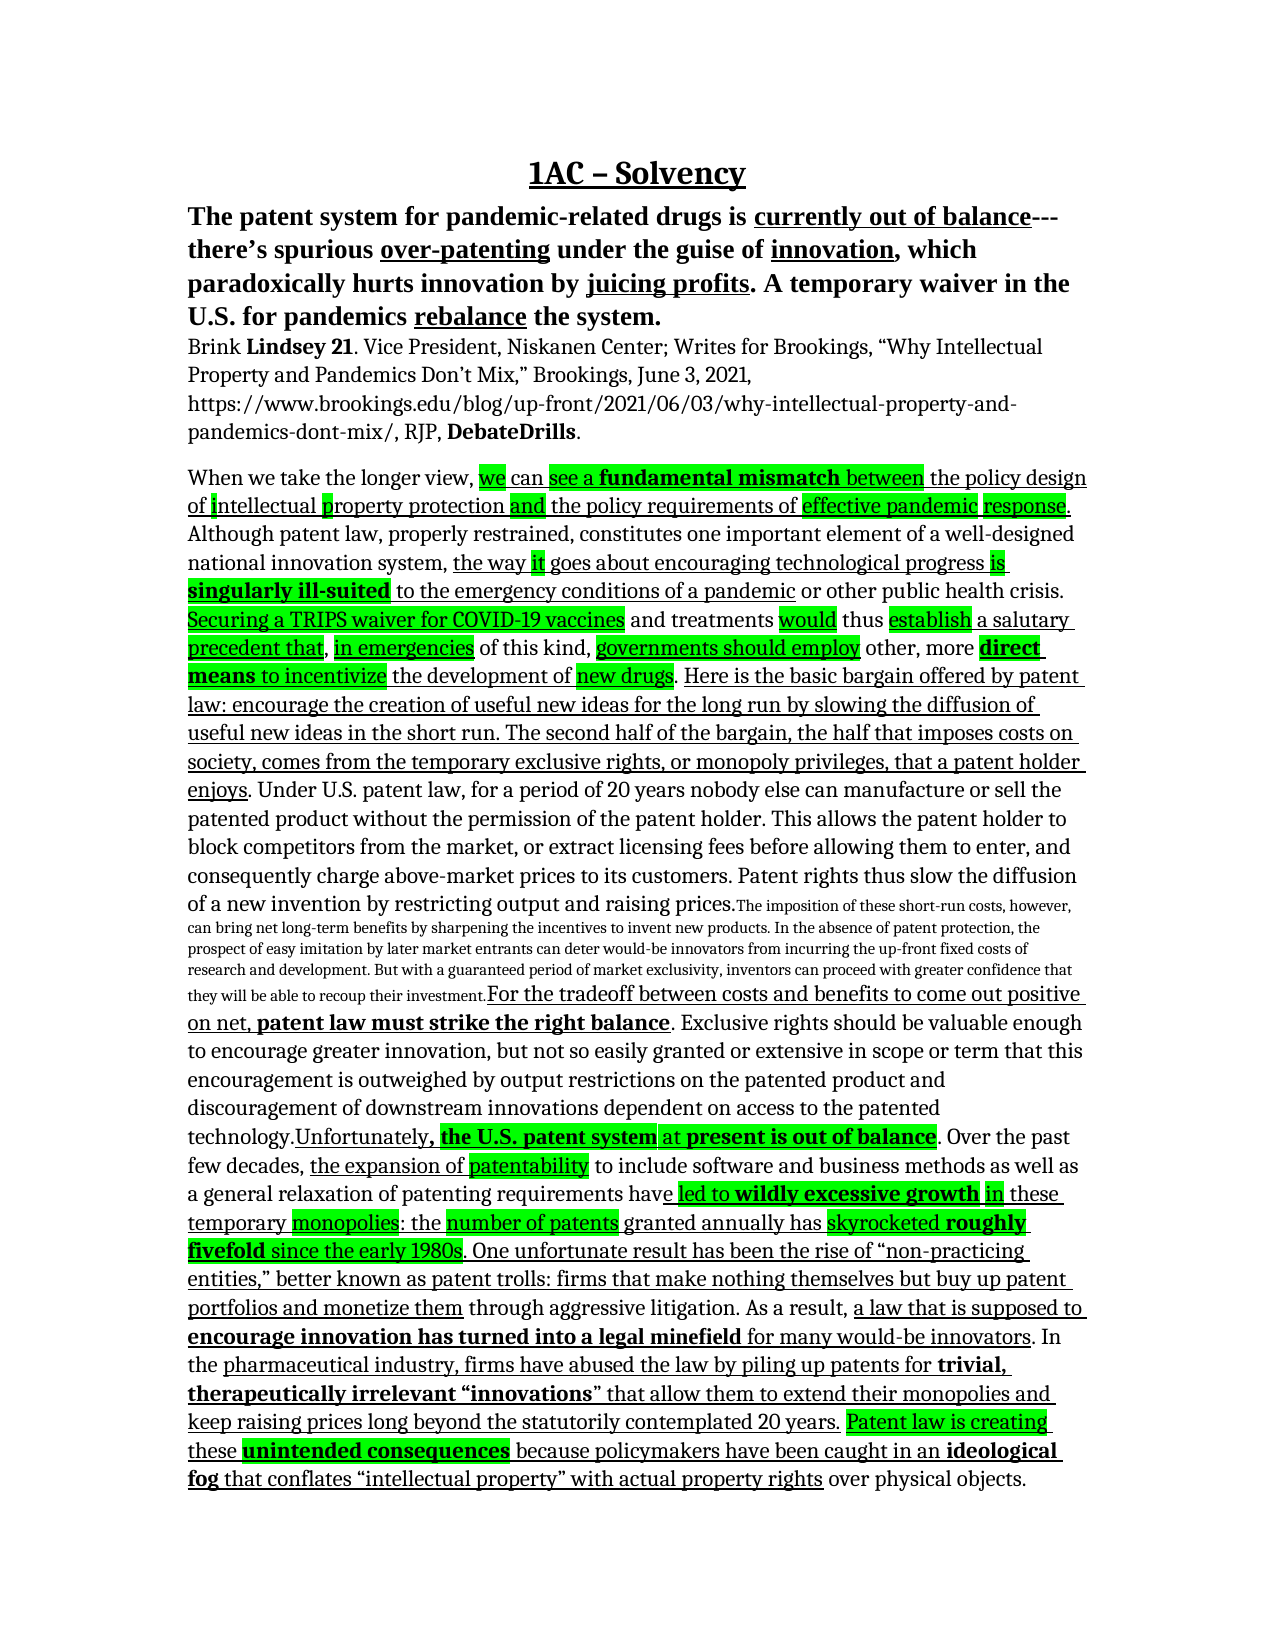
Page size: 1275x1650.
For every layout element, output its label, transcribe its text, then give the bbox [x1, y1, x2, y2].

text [187, 464, 1087, 1492]
text Brink Lindsey 21. Vice President, Niskanen Center; Writes for Brookings, “Why Intellectual Property and Pandemics Don’t Mix,” Brookings, June 3, 2021, https://www.brookings.edu/blog/up-front/2021/06/03/why-intellectual-property-and-pandemics-dont-mix/, RJP, DebateDrills. [187, 334, 1087, 446]
subtitle 1AC – Solvency [187, 154, 1087, 192]
subtitle The patent system for pandemic-related drugs is currently out of balance---there’s spurious over-patenting under the guise of innovation, which paradoxically hurts innovation by juicing profits. A temporary waiver in the U.S. for pandemics rebalance the system. [187, 200, 1087, 331]
